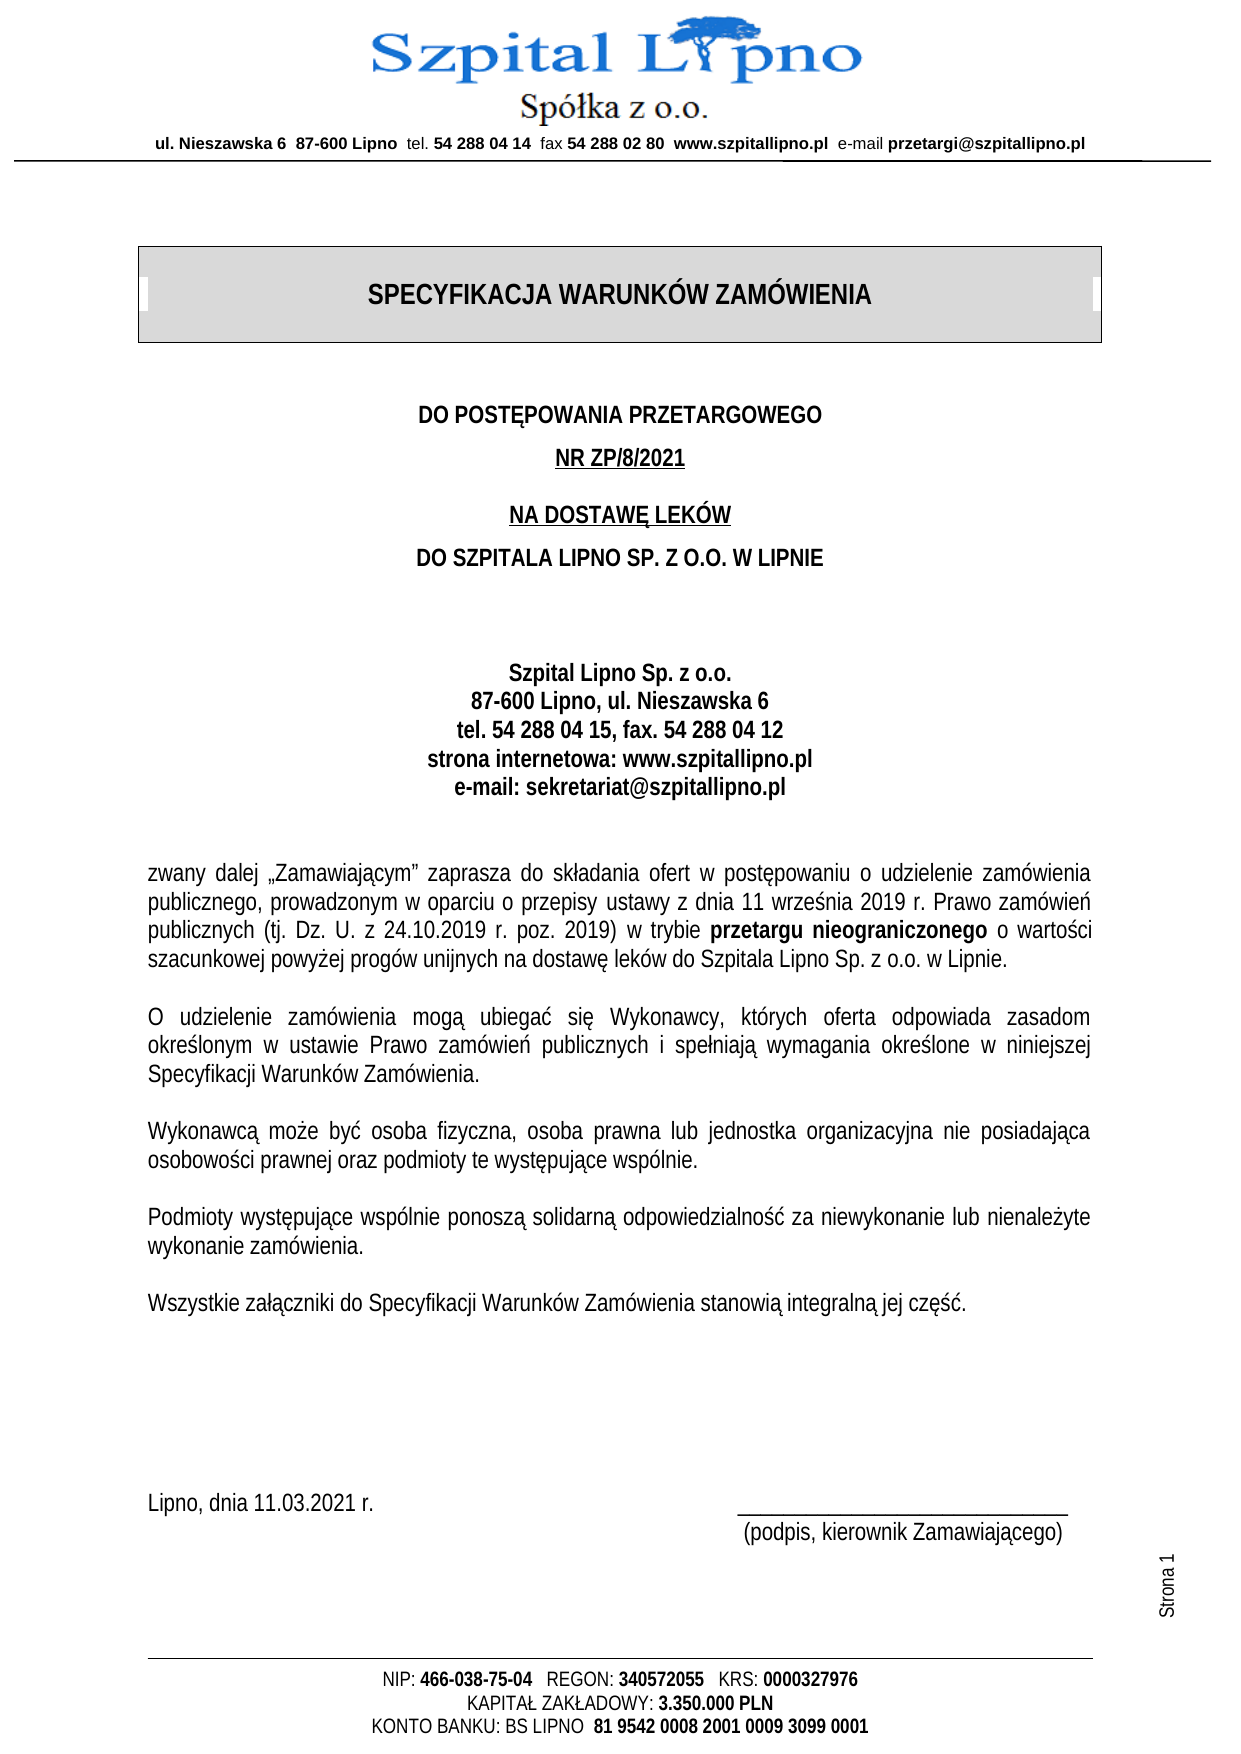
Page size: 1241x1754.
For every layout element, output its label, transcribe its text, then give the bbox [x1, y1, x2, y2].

text Szpital Lipno Sp. z o.o. [148, 658, 1093, 686]
text O udzielenie zamówienia mogą ubiegać się Wykonawcy, których oferta odpowiada zasadom określonym w ustawie Prawo zamówień publicznych i spełniają wymagania określone w niniejszej Specyfikacji Warunków Zamówienia. [148, 1001, 1093, 1087]
text NR ZP/8/2021 [148, 443, 1093, 472]
text NA DOSTAWĘ LEKÓW [148, 500, 1093, 529]
text Podmioty występujące wspólnie ponoszą solidarną odpowiedzialność za niewykonanie lub nienależyte wykonanie zamówienia. [148, 1202, 1093, 1259]
text e-mail: sekretariat@szpitallipno.pl [148, 772, 1093, 801]
text Wykonawcą może być osoba fizyczna, osoba prawna lub jednostka organizacyjna nie posiadająca osobowości prawnej oraz podmioty te występujące wspólnie. [148, 1116, 1093, 1173]
text 87-600 Lipno, ul. Nieszawska 6 [148, 686, 1093, 715]
text zwany dalej „Zamawiającym” zaprasza do składania ofert w postępowaniu o udzielenie zamówienia publicznego, prowadzonym w oparciu o przepisy ustawy z dnia 11 września 2019 r. Prawo zamówień publicznych (tj. Dz. U. z 24.10.2019 r. poz. 2019) w trybie przetargu nieograniczonego o wartości szacunkowej powyżej progów unijnych na dostawę leków do Szpitala Lipno Sp. z o.o. w Lipnie. [148, 858, 1093, 973]
text Lipno, dnia 11.03.2021 r. _____________________________ [148, 1488, 1093, 1517]
picture [261, 3, 943, 126]
text (podpis, kierownik Zamawiającego) [664, 1517, 1093, 1546]
text DO POSTĘPOWANIA PRZETARGOWEGO [148, 400, 1093, 429]
text strona internetowa: www.szpitallipno.pl [148, 744, 1093, 772]
text tel. 54 288 04 15, fax. 54 288 04 12 [148, 715, 1093, 744]
text DO SZPITALA LIPNO SP. Z O.O. W LIPNIE [148, 543, 1093, 572]
text SPECYFIKACJA WARUNKÓW ZAMÓWIENIA [148, 277, 1093, 308]
text Wszystkie załączniki do Specyfikacji Warunków Zamówienia stanowią integralną jej część. [148, 1288, 1093, 1317]
